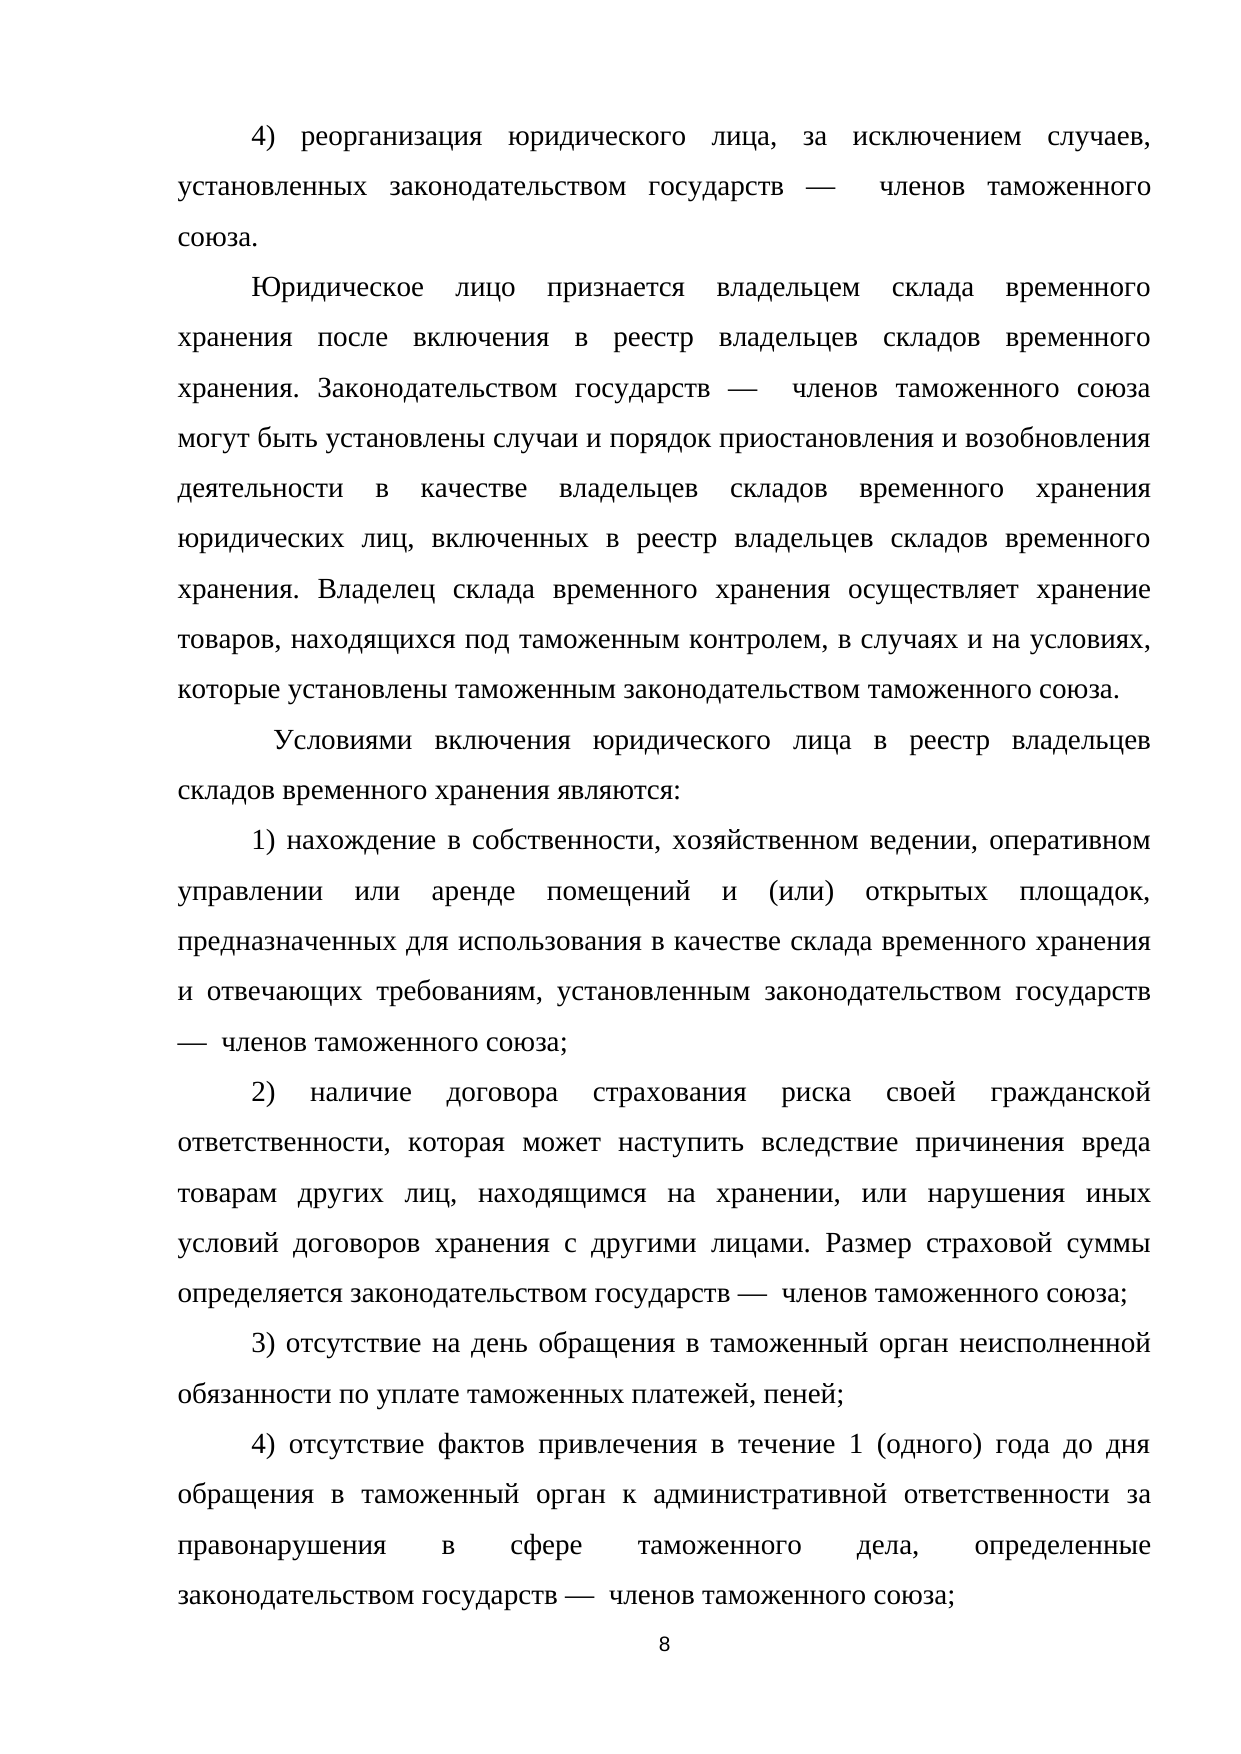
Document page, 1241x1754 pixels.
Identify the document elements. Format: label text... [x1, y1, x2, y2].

text 1) нахождение в собственности, хозяйственном ведении, оперативном управлении или аренде помещений и (или) открытых площадок, предназначенных для использования в качестве склада временного хранения и отвечающих требованиям, установленным законодательством государств — членов таможенного союза; [177, 822, 1152, 1057]
text 3) отсутствие на день обращения в таможенный орган неисполненной обязанности по уплате таможенных платежей, пеней; [177, 1326, 1152, 1409]
text 2) наличие договора страхования риска своей гражданской ответственности, которая может наступить вследствие причинения вреда товарам других лиц, находящимся на хранении, или нарушения иных условий договоров хранения с другими лицами. Размер страховой суммы определяется законодательством государств — членов таможенного союза; [177, 1074, 1152, 1309]
text 4) отсутствие фактов привлечения в течение 1 (одного) года до дня обращения в таможенный орган к административной ответственности за правонарушения в сфере таможенного дела, определенные законодательством государств — членов таможенного союза; [177, 1426, 1152, 1611]
text 4) реорганизация юридического лица, за исключением случаев, установленных законодательством государств — членов таможенного союза. [177, 118, 1152, 252]
text Юридическое лицо признается владельцем склада временного хранения после включения в реестр владельцев складов временного хранения. Законодательством государств — членов таможенного союза могут быть установлены случаи и порядок приостановления и возобновления деятельности в качестве владельцев складов временного хранения юридических лиц, включенных в реестр владельцев складов временного хранения. Владелец склада временного хранения осуществляет хранение товаров, находящихся под таможенным контролем, в случаях и на условиях, которые установлены таможенным законодательством таможенного союза. [177, 269, 1152, 705]
text Условиями включения юридического лица в реестр владельцев складов временного хранения являются: [177, 722, 1152, 806]
